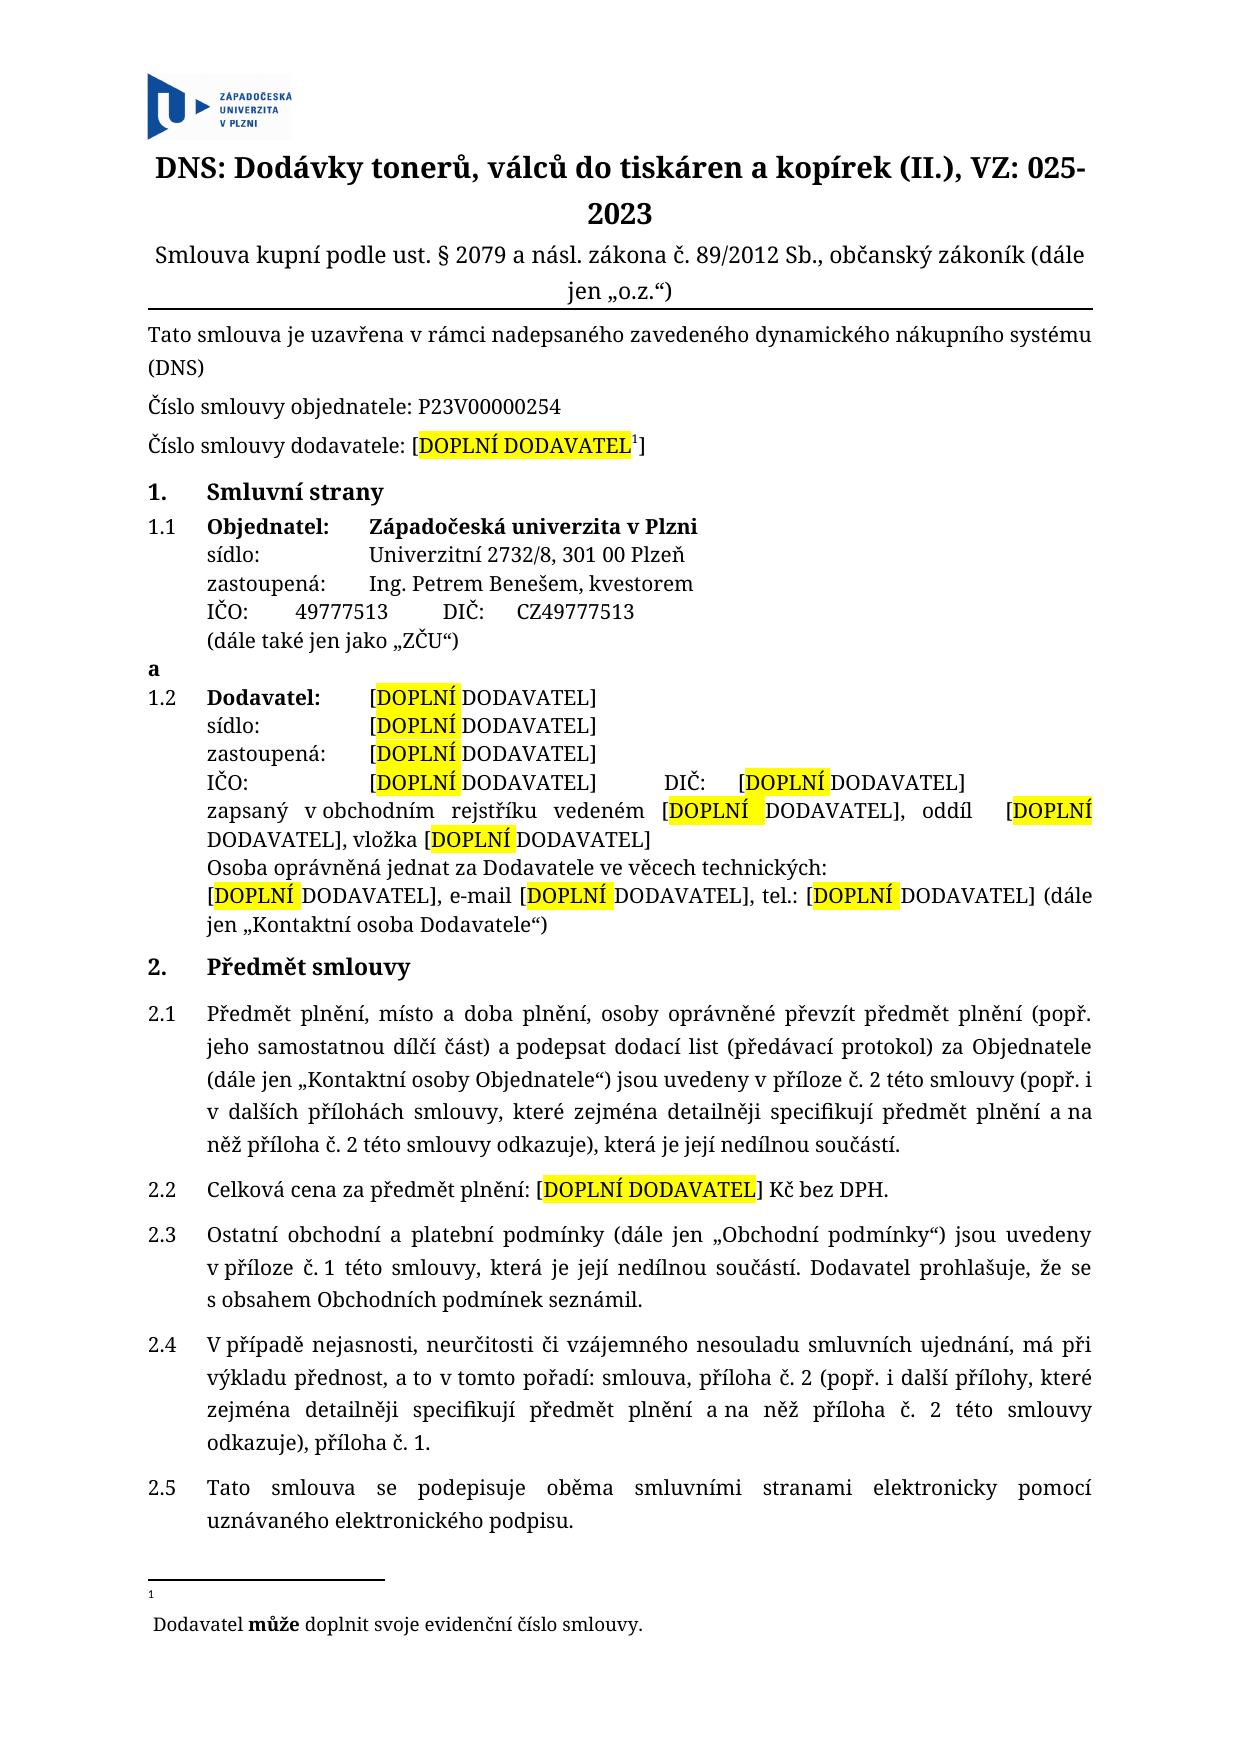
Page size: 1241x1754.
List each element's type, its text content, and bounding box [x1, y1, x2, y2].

list Smluvní strany [148, 476, 1093, 507]
list Předmět smlouvy [148, 951, 1093, 982]
text Číslo smlouvy dodavatele: [DOPLNÍ DODAVATEL] [631, 431, 1093, 459]
list Ostatní obchodní a platební podmínky (dále jen „Obchodní podmínky“) jsou uvedeny v příloze č. 1 této smlouvy, která je její nedílnou součástí. Dodavatel prohlašuje, že se s obsahem Obchodních podmínek seznámil. [148, 1220, 1093, 1314]
text IČO: [DOPLNÍ DODAVATEL] DIČ: [DOPLNÍ DODAVATEL] [830, 768, 1093, 796]
text [DOPLNÍ DODAVATEL], e-mail [DOPLNÍ DODAVATEL], tel.: [DOPLNÍ DODAVATEL] (dále jen „Kontaktní osoba Dodavatele“) [207, 882, 1093, 938]
list Předmět plnění, místo a doba plnění, osoby oprávněné převzít předmět plnění (popř. jeho samostatnou dílčí část) a podepsat dodací list (předávací protokol) za Objednatele (dále jen „Kontaktní osoby Objednatele“) jsou uvedeny v příloze č. 2 této smlouvy (popř. i v dalších přílohách smlouvy, které zejména detailněji specifikují předmět plnění a na něž příloha č. 2 této smlouvy odkazuje), která je její nedílnou součástí. [148, 999, 1093, 1158]
text zapsaný v obchodním rejstříku vedeném [DOPLNÍ DODAVATEL], oddíl [DOPLNÍ DODAVATEL], vložka [DOPLNÍ DODAVATEL] [207, 796, 1093, 853]
text (dále také jen jako „ZČU“) [207, 626, 1093, 654]
list Dodavatel: [DOPLNÍ DODAVATEL] [148, 683, 376, 711]
text sídlo: [DOPLNÍ DODAVATEL] [461, 711, 1093, 739]
text zastoupená: [DOPLNÍ DODAVATEL] [207, 739, 1093, 768]
text Číslo smlouvy dodavatele: [DOPLNÍ DODAVATEL] [148, 431, 419, 459]
text Tato smlouva je uzavřena v rámci nadepsaného zavedeného dynamického nákupního systému (DNS) [148, 321, 1093, 382]
list Celková cena za předmět plnění: [DOPLNÍ DODAVATEL] Kč bez DPH. [756, 1175, 1093, 1203]
text IČO: [DOPLNÍ DODAVATEL] DIČ: [DOPLNÍ DODAVATEL] [461, 768, 745, 796]
list V případě nejasnosti, neurčitosti či vzájemného nesouladu smluvních ujednání, má při výkladu přednost, a to v tomto pořadí: smlouva, příloha č. 2 (popř. i další přílohy, které zejména detailněji specifikují předmět plnění a na něž příloha č. 2 této smlouvy odkazuje), příloha č. 1. [148, 1330, 1093, 1457]
text Číslo smlouvy objednatele: P23V00000254 [148, 392, 1093, 421]
text DNS: Dodávky tonerů, válců do tiskáren a kopírek (II.), VZ: 025-2023 [148, 148, 1093, 233]
text a [148, 654, 1093, 683]
list Objednatel: Západočeská univerzita v Plzni [148, 512, 1093, 540]
list Tato smlouva se podepisuje oběma smluvními stranami elektronicky pomocí uznávaného elektronického podpisu. [148, 1473, 1093, 1534]
text IČO: [DOPLNÍ DODAVATEL] DIČ: [DOPLNÍ DODAVATEL] [207, 768, 376, 796]
picture [147, 73, 292, 140]
text Smlouva kupní podle ust. § 2079 a násl. zákona č. 89/2012 Sb., občanský zákoník (dále jen „o.z.“) [148, 239, 1093, 308]
list Dodavatel: [DOPLNÍ DODAVATEL] [461, 683, 1093, 711]
text IČO: 49777513 DIČ: CZ49777513 [207, 597, 1093, 626]
text Osoba oprávněná jednat za Dodavatele ve věcech technických: [207, 853, 1093, 882]
list Celková cena za předmět plnění: [DOPLNÍ DODAVATEL] Kč bez DPH. [148, 1175, 543, 1203]
text zastoupená: Ing. Petrem Benešem, kvestorem [207, 569, 1093, 597]
text sídlo: Univerzitní 2732/8, 301 00 Plzeň [207, 540, 1093, 569]
text sídlo: [DOPLNÍ DODAVATEL] [207, 711, 376, 739]
